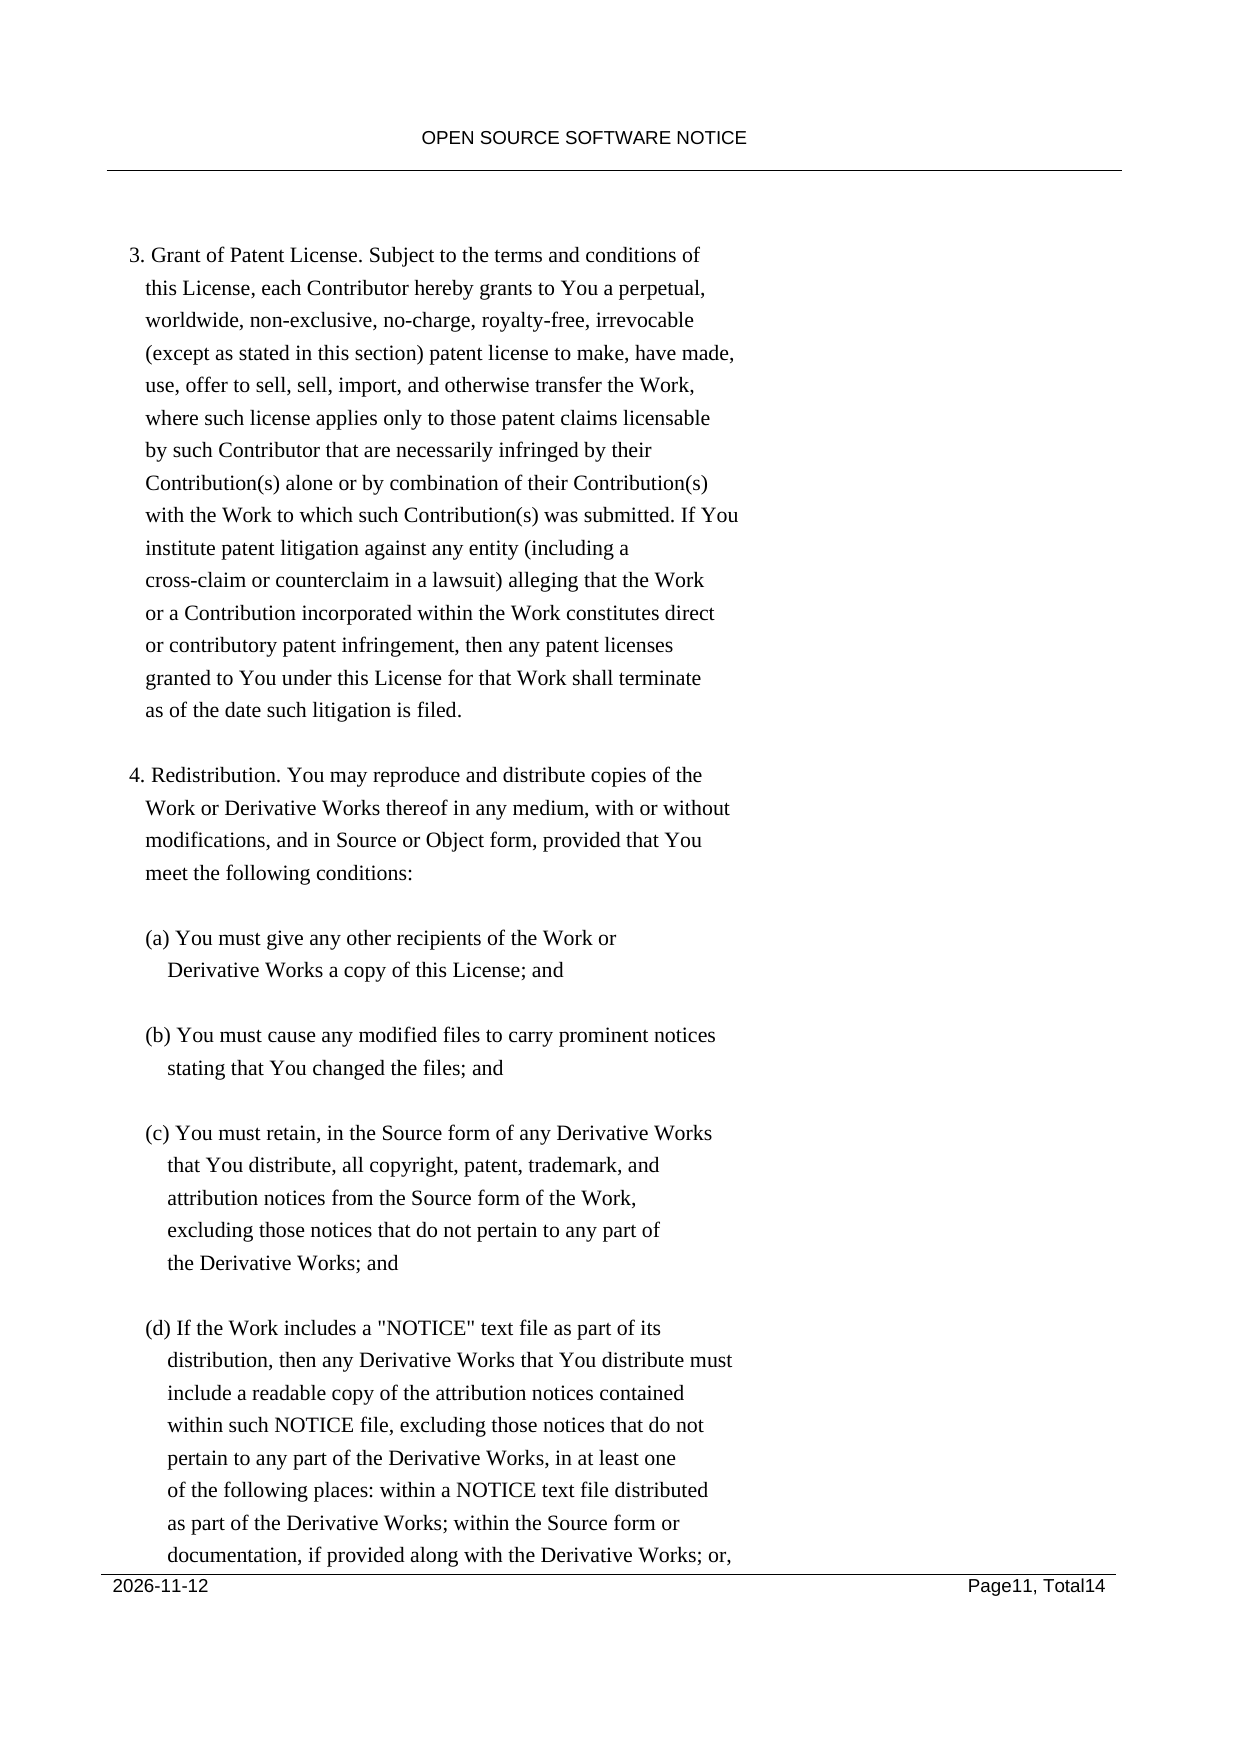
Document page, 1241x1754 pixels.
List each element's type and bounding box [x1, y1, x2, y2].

text [112, 206, 1128, 1571]
